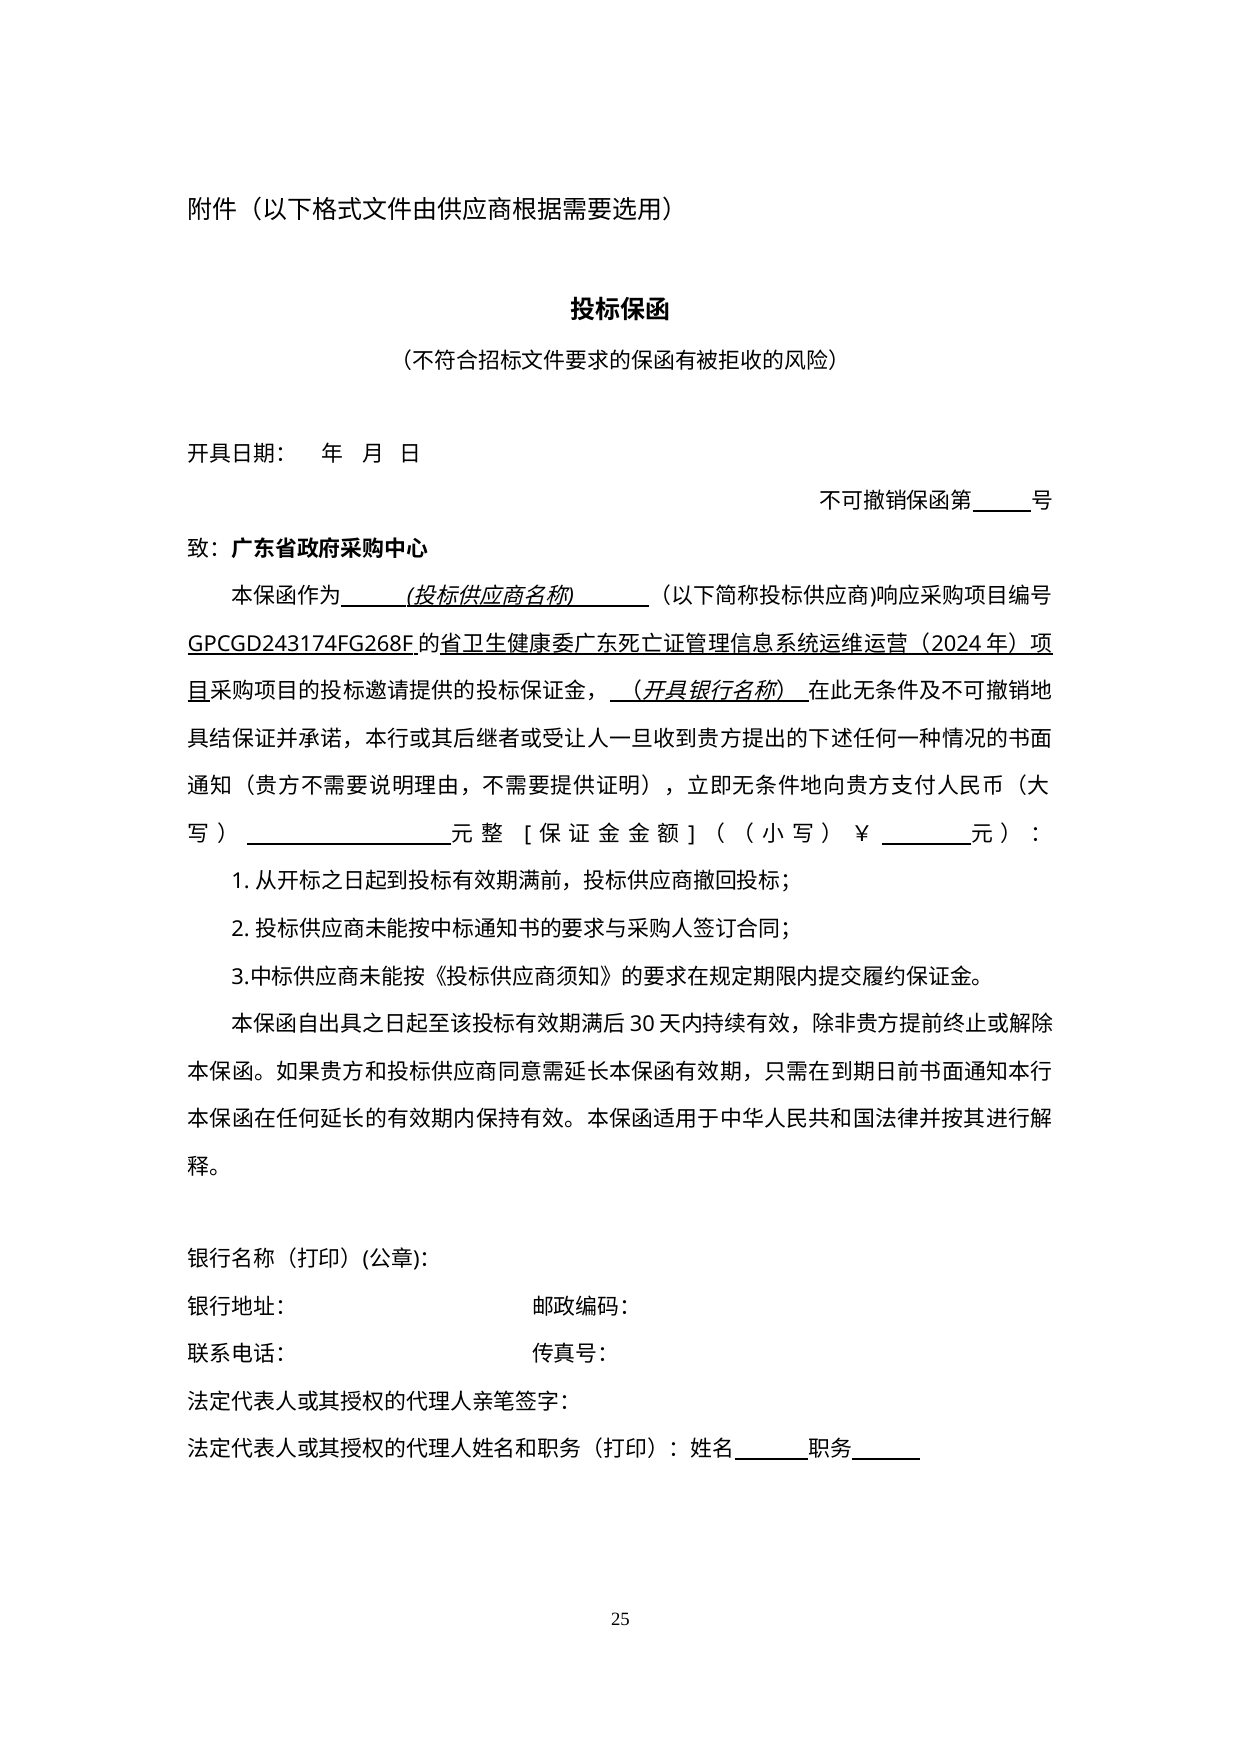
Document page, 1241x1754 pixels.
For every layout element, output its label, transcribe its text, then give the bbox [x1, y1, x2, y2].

text 投标保函 [187, 289, 1053, 325]
text 本保函作为 (投标供应商名称) （以下简称投标供应商)响应采购项目编号GPCGD243174FG268F的省卫生健康委广东死亡证管理信息系统运维运营（2024年）项目采购项目的投标邀请提供的投标保证金， （开具银行名称） 在此无条件及不可撤销地具结保证并承诺，本行或其后继者或受让人一旦收到贵方提出的下述任何一种情况的书面通知（贵方不需要说明理由，不需要提供证明），立即无条件地向贵方支付人民币（大写） 元整 [保证金金额]（（小写）￥ 元）： [187, 578, 1053, 848]
text 法定代表人或其授权的代理人亲笔签字： [187, 1384, 1053, 1415]
text 法定代表人或其授权的代理人姓名和职务（打印）：姓名 职务 [187, 1431, 1053, 1463]
text 开具日期： 年 月 日 [187, 436, 1053, 467]
text （不符合招标文件要求的保函有被拒收的风险） [187, 343, 1053, 375]
text 不可撤销保函第 号 [187, 483, 1053, 515]
text 致：广东省政府采购中心 [187, 531, 1053, 562]
text 3.中标供应商未能按《投标供应商须知》的要求在规定期限内提交履约保证金。 [187, 959, 1053, 990]
text 1. 从开标之日起到投标有效期满前，投标供应商撤回投标； [187, 863, 1053, 895]
text 银行名称（打印）(公章)： [187, 1241, 1053, 1273]
text 银行地址： 邮政编码： [187, 1289, 1053, 1320]
text 本保函自出具之日起至该投标有效期满后30天内持续有效，除非贵方提前终止或解除本保函。如果贵方和投标供应商同意需延长本保函有效期，只需在到期日前书面通知本行，本保函在任何延长的有效期内保持有效。本保函适用于中华人民共和国法律并按其进行解释。 [187, 1006, 1053, 1181]
text 附件（以下格式文件由供应商根据需要选用） [187, 190, 1053, 226]
text 联系电话： 传真号： [187, 1336, 1053, 1368]
text 2. 投标供应商未能按中标通知书的要求与采购人签订合同； [187, 911, 1053, 943]
